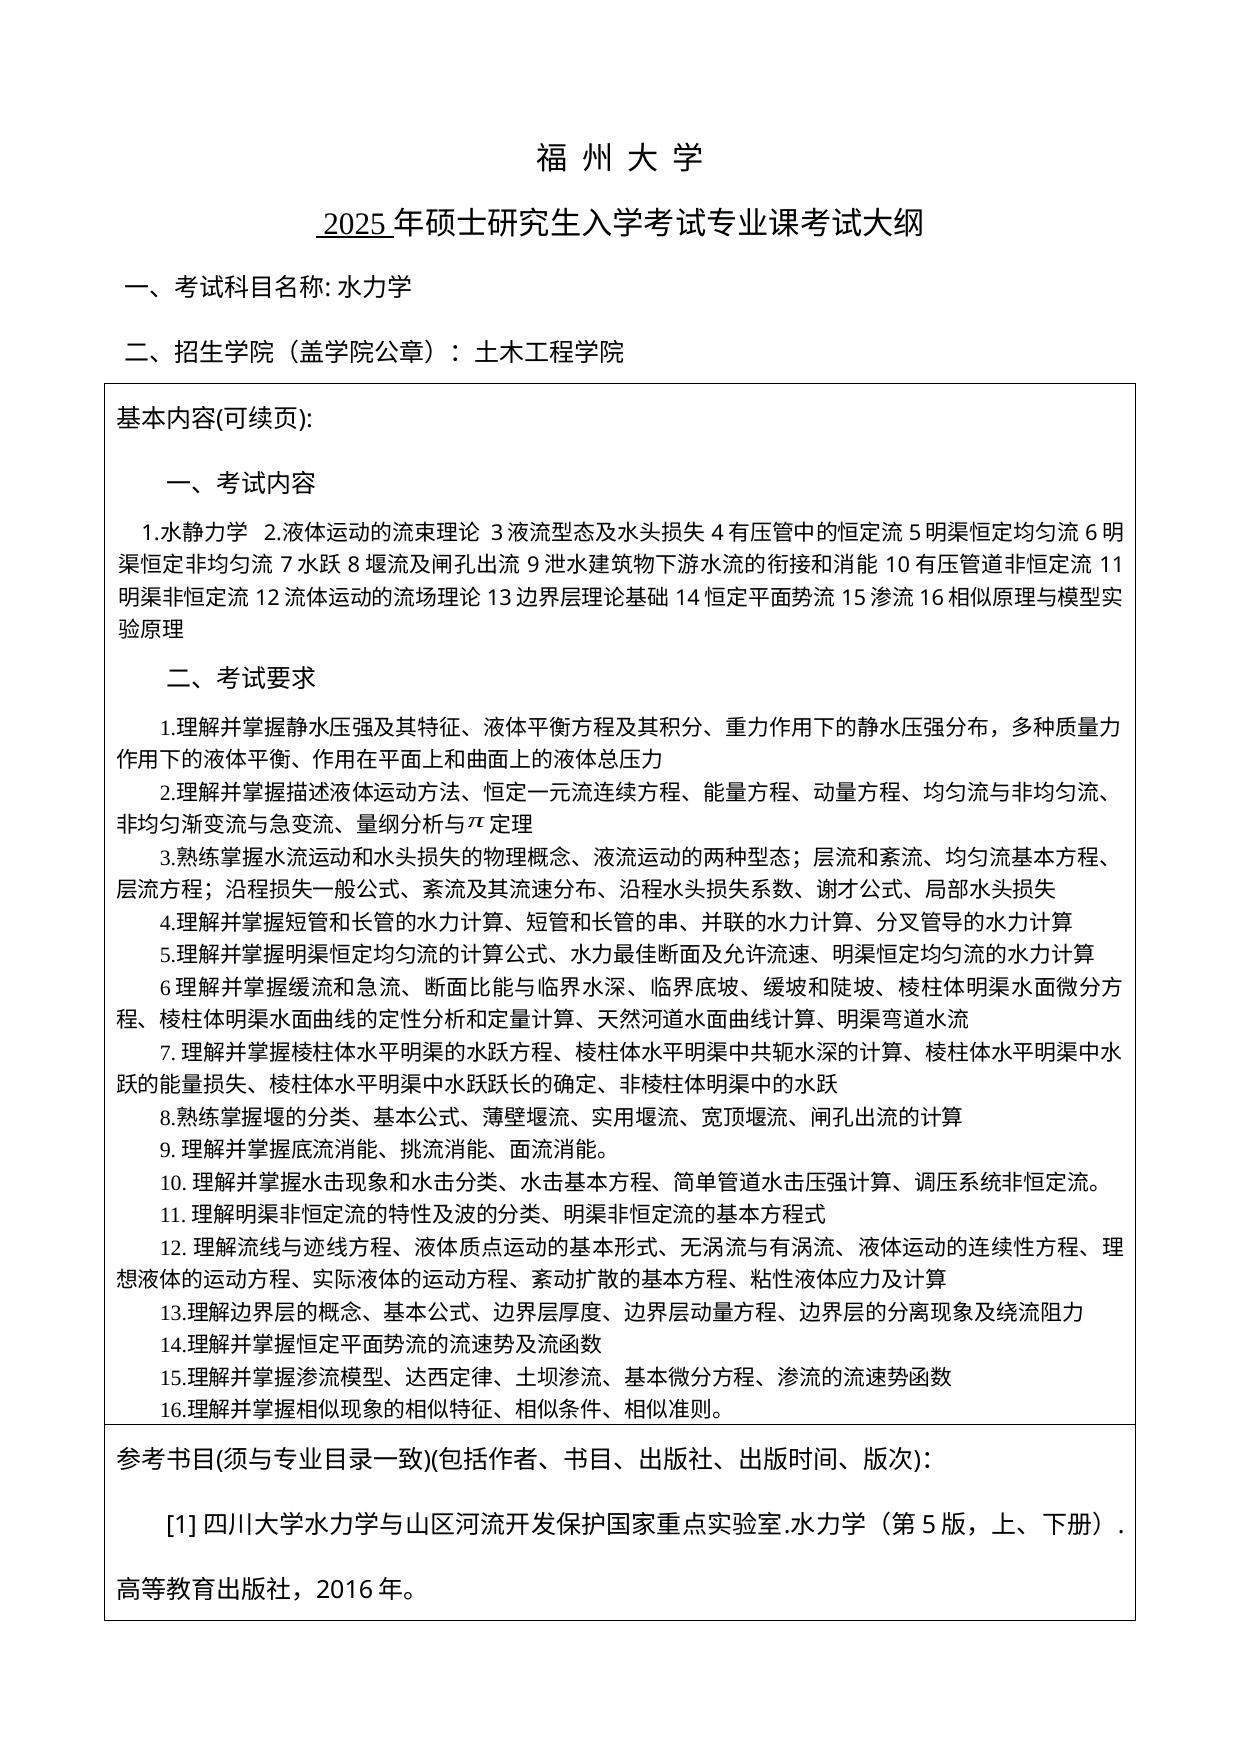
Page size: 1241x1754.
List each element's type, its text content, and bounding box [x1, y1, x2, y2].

text 福 州 大 学 [118, 123, 1122, 188]
table_header 基本内容(可续页): 一、考试内容 1.水静力学 2.液体运动的流束理论 3液流型态及水头损失 4有压管中的恒定流5明渠恒定均匀流 6明渠恒定非均匀流 7水跃 8堰流及闸孔出流 9泄水建筑物下游水流的衔接和消能 10有压管道非恒定流 11明渠非恒定流 12流体运动的流场理论 13边界层理论基础 14恒定平面势流 15渗流 16相似原理与模型实验原理 二、考试要求 1.理解并掌握静水压强及其特征、液体平衡方程及其积分、重力作用下的静水压强分布，多种质量力作用下的液体平衡、作用在平面上和曲面上的液体总压力 2.理解并掌握描述液体运动方法、恒定一元流连续方程、能量方程、动量方程、均匀流与非均匀流、非均匀渐变流与急变流、量纲分析与定理 3.熟练掌握水流运动和水头损失的物理概念、液流运动的两种型态；层流和紊流、均匀流基本方程、层流方程；沿程损失一般公式、紊流及其流速分布、沿程水头损失系数、谢才公式、局部水头损失 4.理解并掌握短管和长管的水力计算、短管和长管的串、并联的水力计算、分叉管导的水力计算 5.理解并掌握明渠恒定均匀流的计算公式、水力最佳断面及允许流速、明渠恒定均匀流的水力计算 6理解并掌握缓流和急流、断面比能与临界水深、临界底坡、缓坡和陡坡、棱柱体明渠水面微分方程、棱柱体明渠水面曲线的定性分析和定量计算、天然河道水面曲线计算、明渠弯道水流 7. 理解并掌握棱柱体水平明渠的水跃方程、棱柱体水平明渠中共轭水深的计算、棱柱体水平明渠中水跃的能量损失、棱柱体水平明渠中水跃跃长的确定、非棱柱体明渠中的水跃 8.熟练掌握堰的分类、基本公式、薄壁堰流、实用堰流、宽顶堰流、闸孔出流的计算 9. 理解并掌握底流消能、挑流消能、面流消能。 10. 理解并掌握水击现象和水击分类、水击基本方程、简单管道水击压强计算、调压系统非恒定流。 11. 理解明渠非恒定流的特性及波的分类、明渠非恒定流的基本方程式 12. 理解流线与迹线方程、液体质点运动的基本形式、无涡流与有涡流、液体运动的连续性方程、理想液体的运动方程、实际液体的运动方程、紊动扩散的基本方程、粘性液体应力及计算 13.理解边界层的概念、基本公式、边界层厚度、边界层动量方程、边界层的分离现象及绕流阻力 14.理解并掌握恒定平面势流的流速势及流函数 15.理解并掌握渗流模型、达西定律、土坝渗流、基本微分方程、渗流的流速势函数 16.理解并掌握相似现象的相似特征、相似条件、相似准则。 [105, 384, 1135, 1424]
text 二、招生学院（盖学院公章）：土木工程学院 [124, 318, 1122, 383]
text 2025 年硕士研究生入学考试专业课考试大纲 [118, 188, 1122, 253]
table_cell 参考书目(须与专业目录一致)(包括作者、书目、出版社、出版时间、版次)： [1] 四川大学水力学与山区河流开发保护国家重点实验室.水力学（第5版，上、下册）.高等教育出版社，2016年。 [105, 1425, 1135, 1620]
text 一、考试科目名称: 水力学 [124, 253, 1122, 318]
